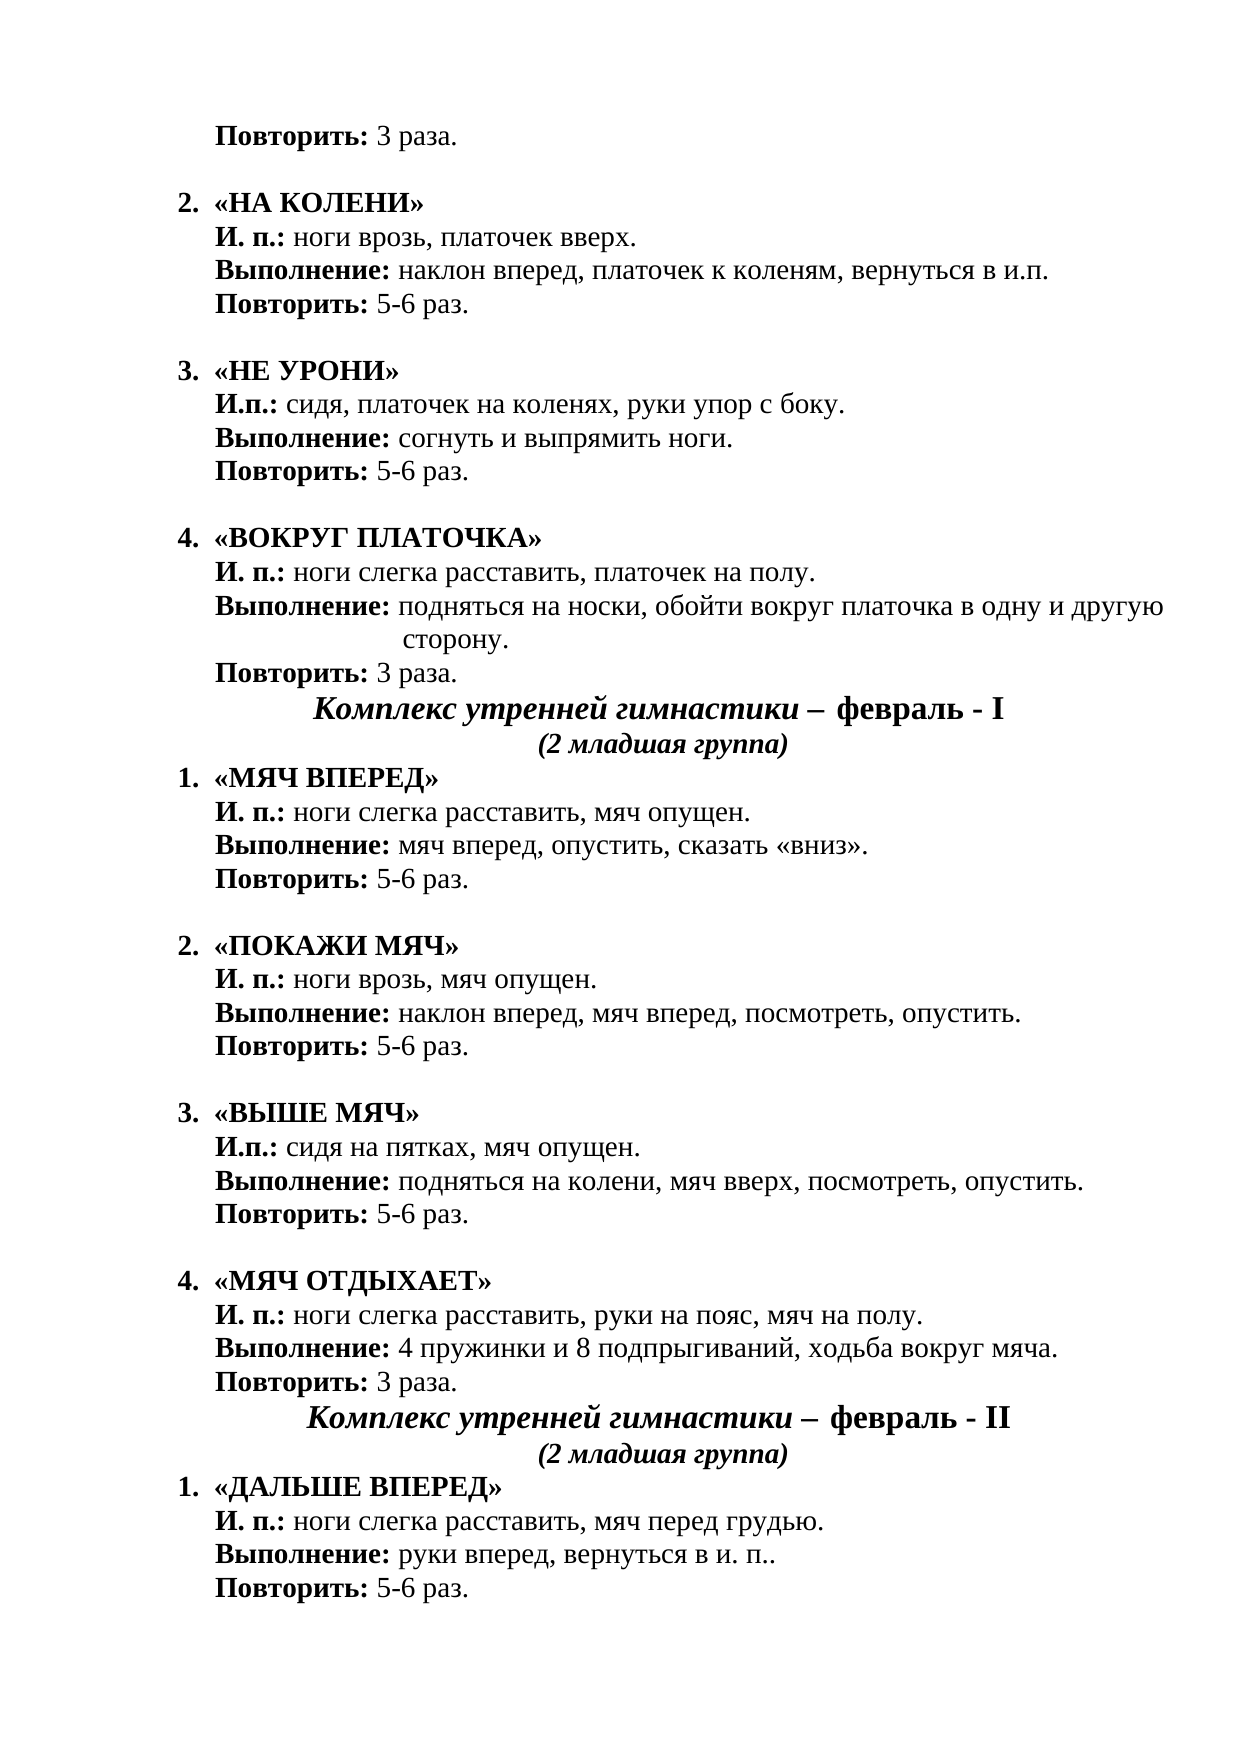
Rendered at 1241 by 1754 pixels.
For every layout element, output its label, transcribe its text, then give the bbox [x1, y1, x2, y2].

text И. п.: ноги слегка расставить, руки на пояс, мяч на полу. [215, 1297, 1152, 1330]
text 3. «ВЫШЕ МЯЧ» [177, 1096, 1152, 1129]
text Комплекс утренней гимнастики – февраль - I [177, 688, 1152, 727]
text 2. «ПОКАЖИ МЯЧ» [177, 928, 1152, 961]
text Выполнение: наклон вперед, платочек к коленям, вернуться в и.п. [215, 252, 1181, 286]
text И. п.: ноги врозь, платочек вверх. [215, 219, 1152, 252]
text И. п.: ноги слегка расставить, платочек на полу. [215, 554, 1152, 588]
text И. п.: ноги слегка расставить, мяч перед грудью. [215, 1503, 1152, 1536]
text Повторить: 5-6 раз. [215, 453, 1152, 487]
text Повторить: 5-6 раз. [215, 861, 1152, 894]
text 4. «ВОКРУГ ПЛАТОЧКА» [177, 521, 1152, 554]
text Выполнение: 4 пружинки и 8 подпрыгиваний, ходьба вокруг мяча. [215, 1330, 1181, 1364]
text И.п.: сидя на пятках, мяч опущен. [215, 1129, 1152, 1163]
text 3. «НЕ УРОНИ» [177, 353, 1152, 386]
text Повторить: 5-6 раз. [215, 1028, 1152, 1062]
text Повторить: 5-6 раз. [215, 1570, 1152, 1603]
text Выполнение: мяч вперед, опустить, сказать «вниз». [215, 827, 1181, 861]
text И. п.: ноги слегка расставить, мяч опущен. [215, 794, 1152, 827]
text (2 младшая группа) [177, 1436, 1152, 1469]
text Выполнение: согнуть и выпрямить ноги. [215, 420, 1152, 453]
text Повторить: 3 раза. [215, 655, 1152, 688]
text Повторить: 3 раза. [215, 118, 1152, 152]
text 4. «МЯЧ ОТДЫХАЕТ» [177, 1263, 1152, 1297]
text Комплекс утренней гимнастики – февраль - II [177, 1397, 1152, 1436]
text И. п.: ноги врозь, мяч опущен. [215, 961, 1152, 995]
text Выполнение: руки вперед, вернуться в и. п.. [215, 1536, 1181, 1570]
text Повторить: 3 раза. [215, 1364, 1152, 1397]
text 1. «МЯЧ ВПЕРЕД» [177, 760, 1152, 794]
text Выполнение: подняться на носки, обойти вокруг платочка в одну и другую сторону. [215, 588, 1181, 655]
text Выполнение: подняться на колени, мяч вверх, посмотреть, опустить. [215, 1163, 1152, 1196]
text (2 младшая группа) [177, 727, 1152, 760]
text И.п.: сидя, платочек на коленях, руки упор с боку. [215, 386, 1152, 420]
text Повторить: 5-6 раз. [215, 286, 1152, 319]
text 2. «НА КОЛЕНИ» [177, 185, 1152, 219]
text 1. «ДАЛЬШЕ ВПЕРЕД» [177, 1469, 1152, 1503]
text Выполнение: наклон вперед, мяч вперед, посмотреть, опустить. [215, 995, 1181, 1028]
text Повторить: 5-6 раз. [215, 1196, 1152, 1230]
